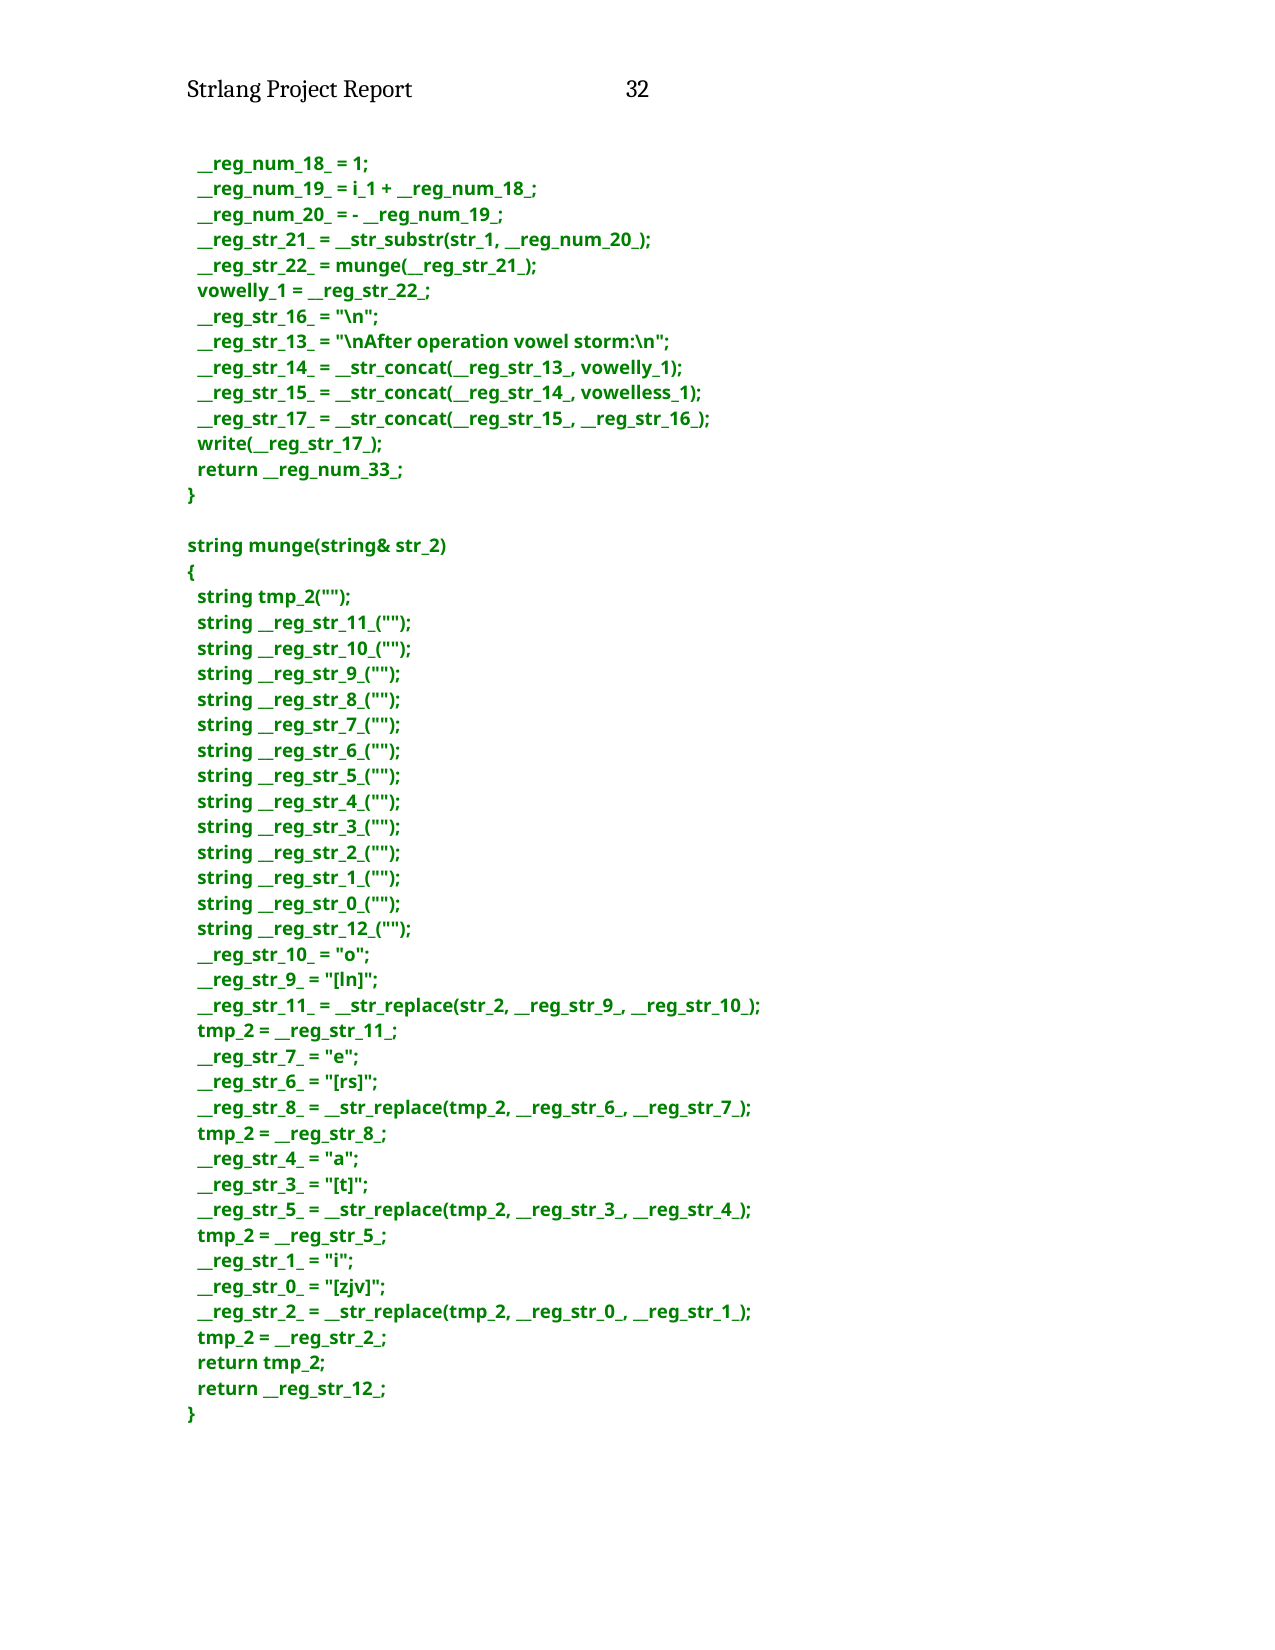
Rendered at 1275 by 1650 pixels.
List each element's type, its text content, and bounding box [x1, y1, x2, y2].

text } [187, 1401, 1087, 1426]
text string __reg_str_5_(""); [187, 762, 1087, 788]
text __reg_str_16_ = "\n"; [187, 303, 1087, 329]
text string __reg_str_4_(""); [187, 788, 1087, 813]
text __reg_num_19_ = i_1 + __reg_num_18_; [187, 176, 1087, 201]
text tmp_2 = __reg_str_2_; [187, 1324, 1087, 1349]
text string __reg_str_7_(""); [187, 711, 1087, 737]
text string __reg_str_11_(""); [187, 609, 1087, 635]
text __reg_str_0_ = "[zjv]"; [187, 1273, 1087, 1298]
text __reg_str_10_ = "o"; [187, 941, 1087, 967]
text __reg_num_20_ = - __reg_num_19_; [187, 201, 1087, 227]
text __reg_str_7_ = "e"; [187, 1043, 1087, 1069]
text __reg_str_9_ = "[ln]"; [187, 967, 1087, 992]
text tmp_2 = __reg_str_8_; [187, 1120, 1087, 1145]
text return __reg_num_33_; [187, 456, 1087, 482]
text string __reg_str_0_(""); [187, 890, 1087, 916]
text string __reg_str_8_(""); [187, 686, 1087, 711]
text tmp_2 = __reg_str_5_; [187, 1222, 1087, 1247]
text string __reg_str_1_(""); [187, 864, 1087, 890]
text __reg_str_11_ = __str_replace(str_2, __reg_str_9_, __reg_str_10_); [187, 992, 1087, 1018]
text __reg_str_2_ = __str_replace(tmp_2, __reg_str_0_, __reg_str_1_); [187, 1298, 1087, 1324]
text string __reg_str_12_(""); [187, 916, 1087, 941]
text __reg_str_14_ = __str_concat(__reg_str_13_, vowelly_1); [187, 354, 1087, 380]
text __reg_str_13_ = "\nAfter operation vowel storm:\n"; [187, 329, 1087, 354]
text __reg_str_21_ = __str_substr(str_1, __reg_num_20_); [187, 227, 1087, 252]
text __reg_str_1_ = "i"; [187, 1247, 1087, 1273]
text string __reg_str_3_(""); [187, 813, 1087, 839]
text string __reg_str_2_(""); [187, 839, 1087, 864]
text string __reg_str_10_(""); [187, 635, 1087, 660]
text vowelly_1 = __reg_str_22_; [187, 278, 1087, 303]
text } [187, 482, 1087, 507]
text return __reg_str_12_; [187, 1375, 1087, 1401]
text string __reg_str_9_(""); [187, 660, 1087, 686]
text __reg_str_6_ = "[rs]"; [187, 1069, 1087, 1094]
text __reg_str_22_ = munge(__reg_str_21_); [187, 252, 1087, 278]
text __reg_str_8_ = __str_replace(tmp_2, __reg_str_6_, __reg_str_7_); [187, 1094, 1087, 1120]
text __reg_str_15_ = __str_concat(__reg_str_14_, vowelless_1); [187, 380, 1087, 405]
text return tmp_2; [187, 1349, 1087, 1375]
text { [187, 558, 1087, 584]
text tmp_2 = __reg_str_11_; [187, 1018, 1087, 1043]
text string __reg_str_6_(""); [187, 737, 1087, 762]
text __reg_str_4_ = "a"; [187, 1145, 1087, 1171]
text __reg_str_5_ = __str_replace(tmp_2, __reg_str_3_, __reg_str_4_); [187, 1196, 1087, 1222]
text __reg_str_17_ = __str_concat(__reg_str_15_, __reg_str_16_); [187, 405, 1087, 431]
text string tmp_2(""); [187, 584, 1087, 609]
text __reg_num_18_ = 1; [187, 150, 1087, 176]
text write(__reg_str_17_); [187, 431, 1087, 456]
text __reg_str_3_ = "[t]"; [187, 1171, 1087, 1196]
text string munge(string& str_2) [187, 533, 1087, 558]
